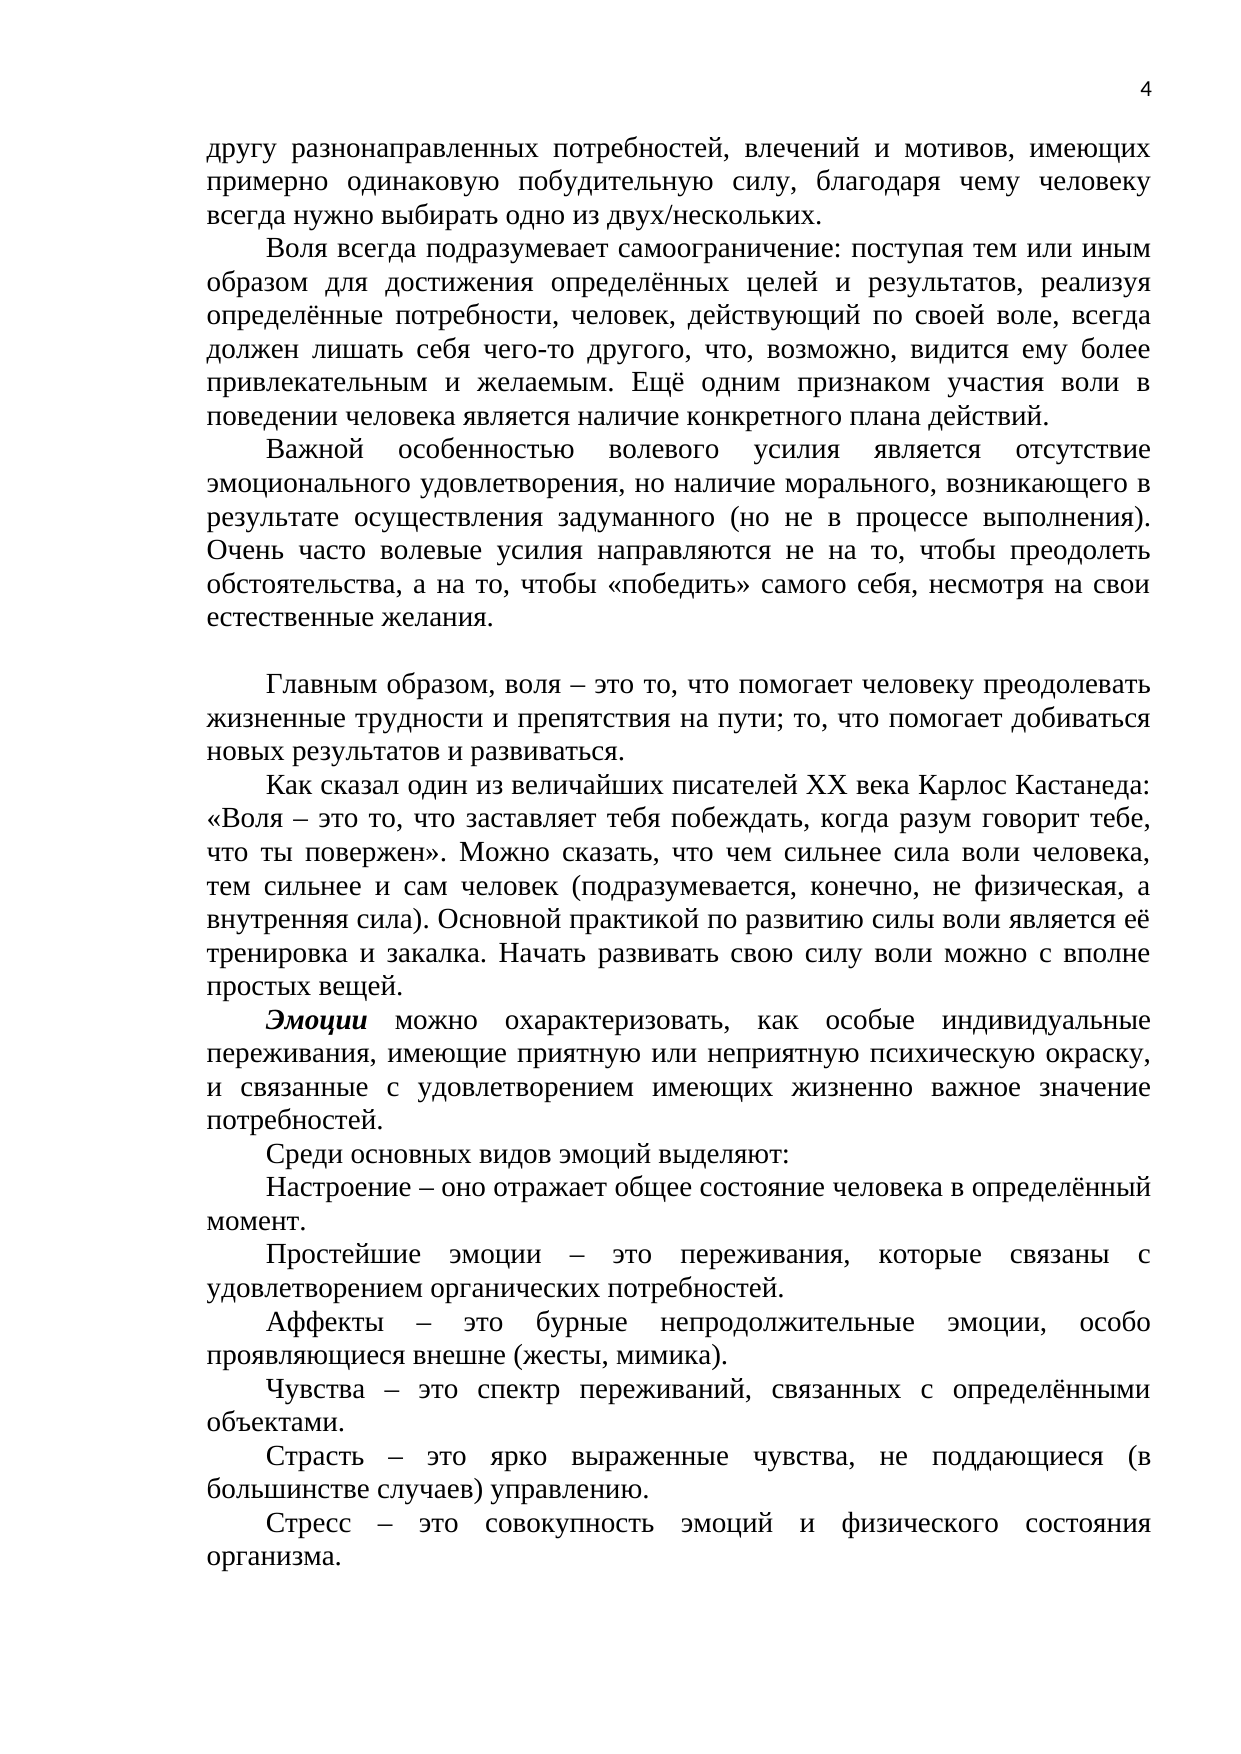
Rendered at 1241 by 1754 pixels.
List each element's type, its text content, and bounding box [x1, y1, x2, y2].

text Простейшие эмоции – это переживания, которые связаны с удовлетворением органических потребностей. [206, 1237, 1152, 1304]
text Среди основных видов эмоций выделяют: [206, 1136, 1152, 1169]
text Важной особенностью волевого усилия является отсутствие эмоционального удовлетворения, но наличие морального, возникающего в результате осуществления задуманного (но не в процессе выполнения). Очень часто волевые усилия направляются не на то, чтобы преодолеть обстоятельства, а на то, чтобы «победить» самого себя, несмотря на свои естественные желания. [206, 432, 1152, 633]
text Как сказал один из величайших писателей XX века Карлос Кастанеда: «Воля – это то, что заставляет тебя побеждать, когда разум говорит тебе, что ты повержен». Можно сказать, что чем сильнее сила воли человека, тем сильнее и сам человек (подразумевается, конечно, не физическая, а внутренняя сила). Основной практикой по развитию силы воли является её тренировка и закалка. Начать развивать свою силу воли можно с вполне простых вещей. [206, 767, 1152, 1002]
text Настроение – оно отражает общее состояние человека в определённый момент. [206, 1169, 1152, 1237]
text Стресс – это совокупность эмоций и физического состояния организма. [206, 1505, 1152, 1572]
text Аффекты – это бурные непродолжительные эмоции, особо проявляющиеся внешне (жесты, мимика). [206, 1304, 1152, 1371]
text Страсть – это ярко выраженные чувства, не поддающиеся (в большинстве случаев) управлению. [206, 1438, 1152, 1505]
text Эмоции можно охарактеризовать, как особые индивидуальные переживания, имеющие приятную или неприятную психическую окраску, и связанные с удовлетворением имеющих жизненно важное значение потребностей. [206, 1002, 1152, 1136]
text Чувства – это спектр переживаний, связанных с определёнными объектами. [206, 1371, 1152, 1438]
text Воля всегда подразумевает самоограничение: поступая тем или иным образом для достижения определённых целей и результатов, реализуя определённые потребности, человек, действующий по своей воле, всегда должен лишать себя чего-то другого, что, возможно, видится ему более привлекательным и желаемым. Ещё одним признаком участия воли в поведении человека является наличие конкретного плана действий. [206, 230, 1152, 432]
text Главным образом, воля – это то, что помогает человеку преодолевать жизненные трудности и препятствия на пути; то, что помогает добиваться новых результатов и развиваться. [206, 666, 1152, 767]
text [206, 130, 1152, 230]
